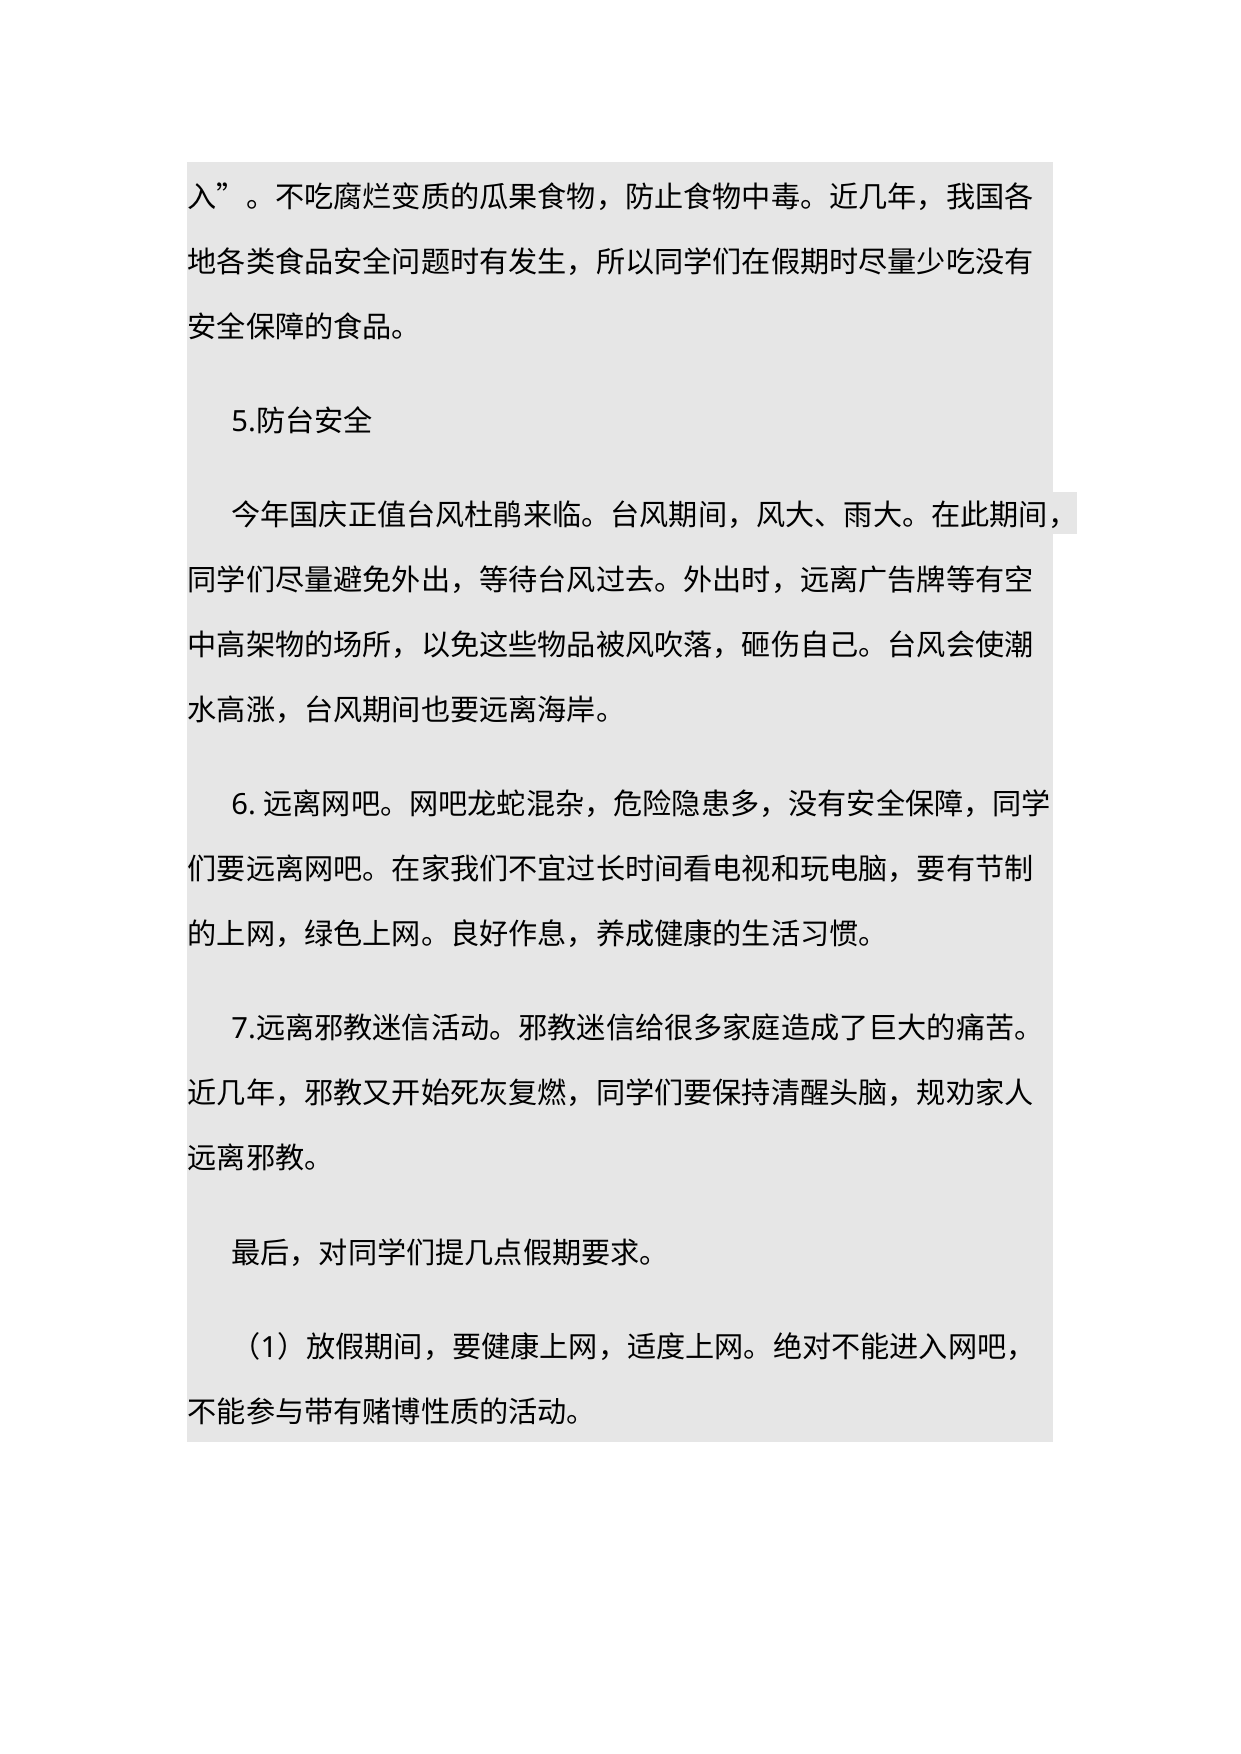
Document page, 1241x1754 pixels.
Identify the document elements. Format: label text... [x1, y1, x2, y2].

text 最后，对同学们提几点假期要求。 [187, 1218, 1053, 1283]
text 6. 远离网吧。网吧龙蛇混杂，危险隐患多，没有安全保障，同学们要远离网吧。在家我们不宜过长时间看电视和玩电脑，要有节制的上网，绿色上网。良好作息，养成健康的生活习惯。 [187, 769, 1053, 964]
text 5.防台安全 [187, 386, 1053, 451]
text 7.远离邪教迷信活动。邪教迷信给很多家庭造成了巨大的痛苦。近几年，邪教又开始死灰复燃，同学们要保持清醒头脑，规劝家人远离邪教。 [187, 994, 1053, 1189]
text 今年国庆正值台风杜鹃来临。台风期间，风大、雨大。在此期间，同学们尽量避免外出，等待台风过去。外出时，远离广告牌等有空中高架物的场所，以免这些物品被风吹落，砸伤自己。台风会使潮水高涨，台风期间也要远离海岸。 [187, 480, 1053, 740]
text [187, 162, 1053, 357]
text （1）放假期间，要健康上网，适度上网。绝对不能进入网吧，不能参与带有赌博性质的活动。 [187, 1312, 1053, 1442]
